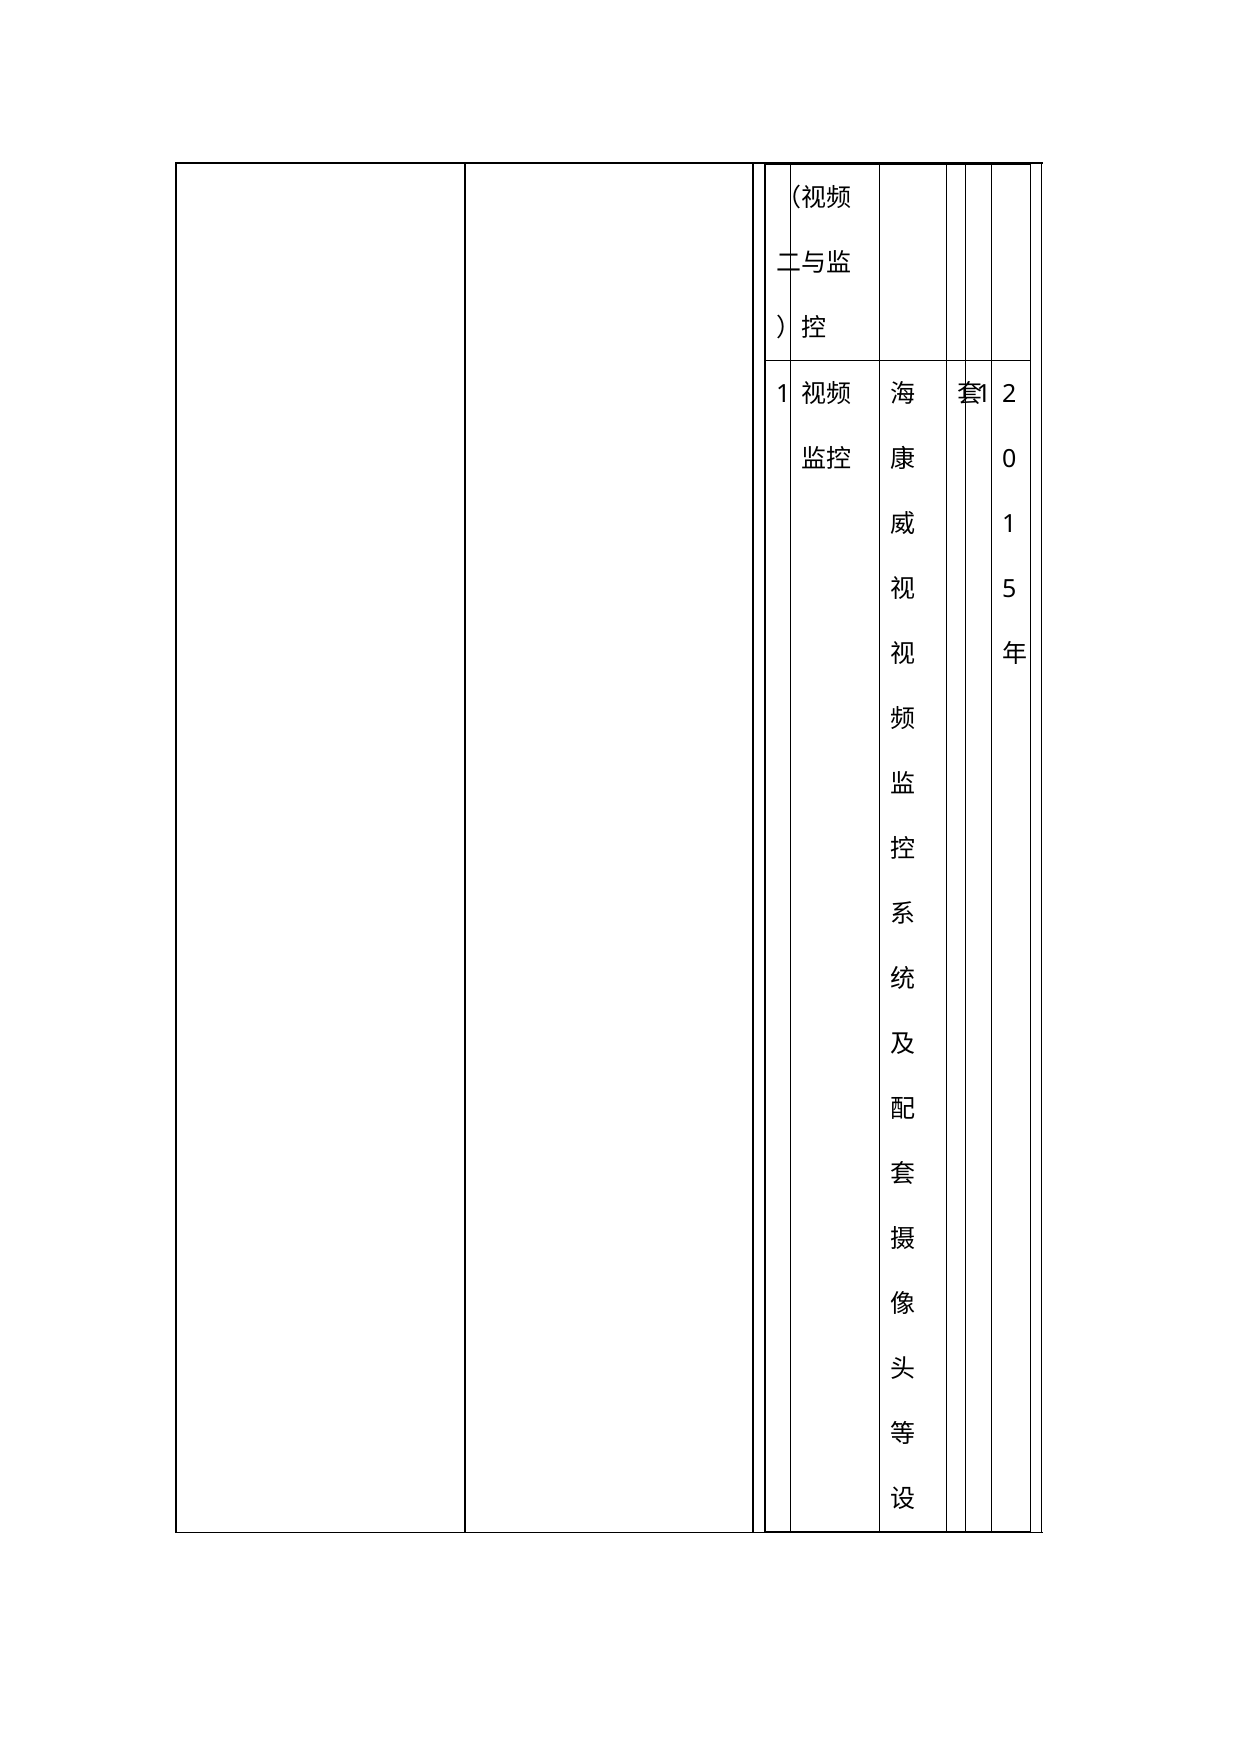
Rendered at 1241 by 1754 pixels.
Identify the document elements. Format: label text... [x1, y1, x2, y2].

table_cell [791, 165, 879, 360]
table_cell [791, 361, 879, 1531]
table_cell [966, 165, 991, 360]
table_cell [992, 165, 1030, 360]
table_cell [880, 361, 946, 1531]
table_cell ★ [466, 164, 752, 1532]
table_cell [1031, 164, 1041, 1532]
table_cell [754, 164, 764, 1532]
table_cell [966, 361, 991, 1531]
table_cell 1 [177, 164, 464, 1532]
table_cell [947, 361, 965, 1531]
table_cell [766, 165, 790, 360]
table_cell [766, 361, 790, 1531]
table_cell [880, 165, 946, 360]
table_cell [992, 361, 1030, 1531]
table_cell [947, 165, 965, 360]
